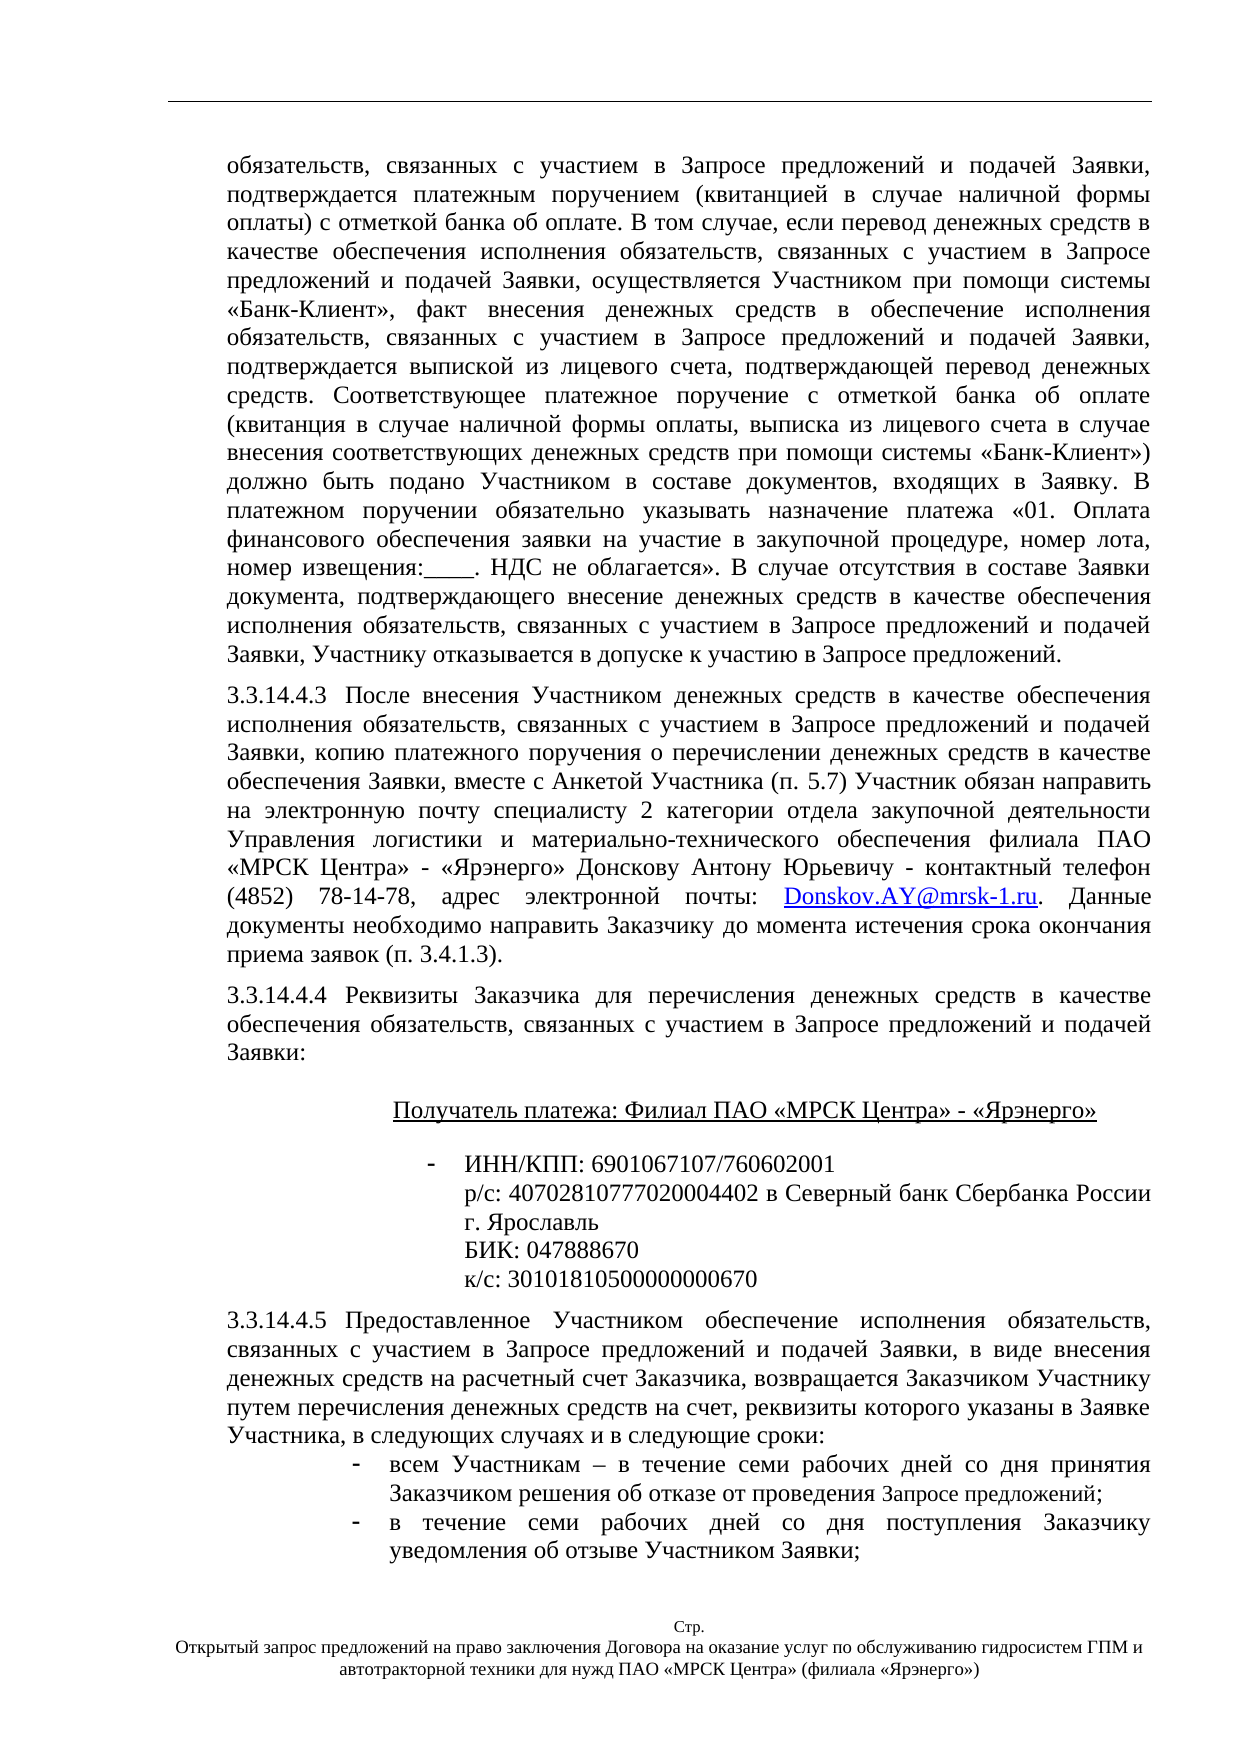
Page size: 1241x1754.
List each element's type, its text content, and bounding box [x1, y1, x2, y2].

list в течение семи рабочих дней со дня поступления Заказчику уведомления об отзыве Участником Заявки; [352, 1507, 1152, 1564]
list Получатель платежа: Филиал ПАО «МРСК Центра» - «Ярэнерго» [393, 1095, 1152, 1124]
list Предоставленное Участником обеспечение исполнения обязательств, связанных с участием в Запросе предложений и подачей Заявки, в виде внесения денежных средств на расчетный счет Заказчика, возвращается Заказчиком Участнику путем перечисления денежных средств на счет, реквизиты которого указаны в Заявке Участника, в следующих случаях и в следующие сроки: [227, 1305, 1152, 1449]
list к/с: 30101810500000000670 [464, 1264, 1152, 1293]
list ИНН/КПП: 6901067107/760602001 [427, 1149, 1152, 1178]
list всем Участникам – в течение семи рабочих дней со дня принятия Заказчиком решения об отказе от проведения Запросе предложений; [352, 1449, 1152, 1507]
list р/с: 40702810777020004402 в Северный банк Сбербанка России г. Ярославль [464, 1178, 1152, 1235]
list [227, 150, 1152, 667]
list БИК: 047888670 [464, 1235, 1152, 1264]
list Реквизиты Заказчика для перечисления денежных средств в качестве обеспечения обязательств, связанных с участием в Запросе предложений и подачей Заявки: [227, 980, 1152, 1066]
list После внесения Участником денежных средств в качестве обеспечения исполнения обязательств, связанных с участием в Запросе предложений и подачей Заявки, копию платежного поручения о перечислении денежных средств в качестве обеспечения Заявки, вместе с Анкетой Участника (п. 5.7) Участник обязан направить на электронную почту специалисту 2 категории отдела закупочной деятельности Управления логистики и материально-технического обеспечения филиала ПАО «МРСК Центра» - «Ярэнерго» Донскову Антону Юрьевичу - контактный телефон (4852) 78-14-78, адрес электронной почты: Donskov.AY@mrsk-1.ru. Данные документы необходимо направить Заказчику до момента истечения срока окончания приема заявок (п. 3.4.1.3). [227, 680, 1152, 967]
